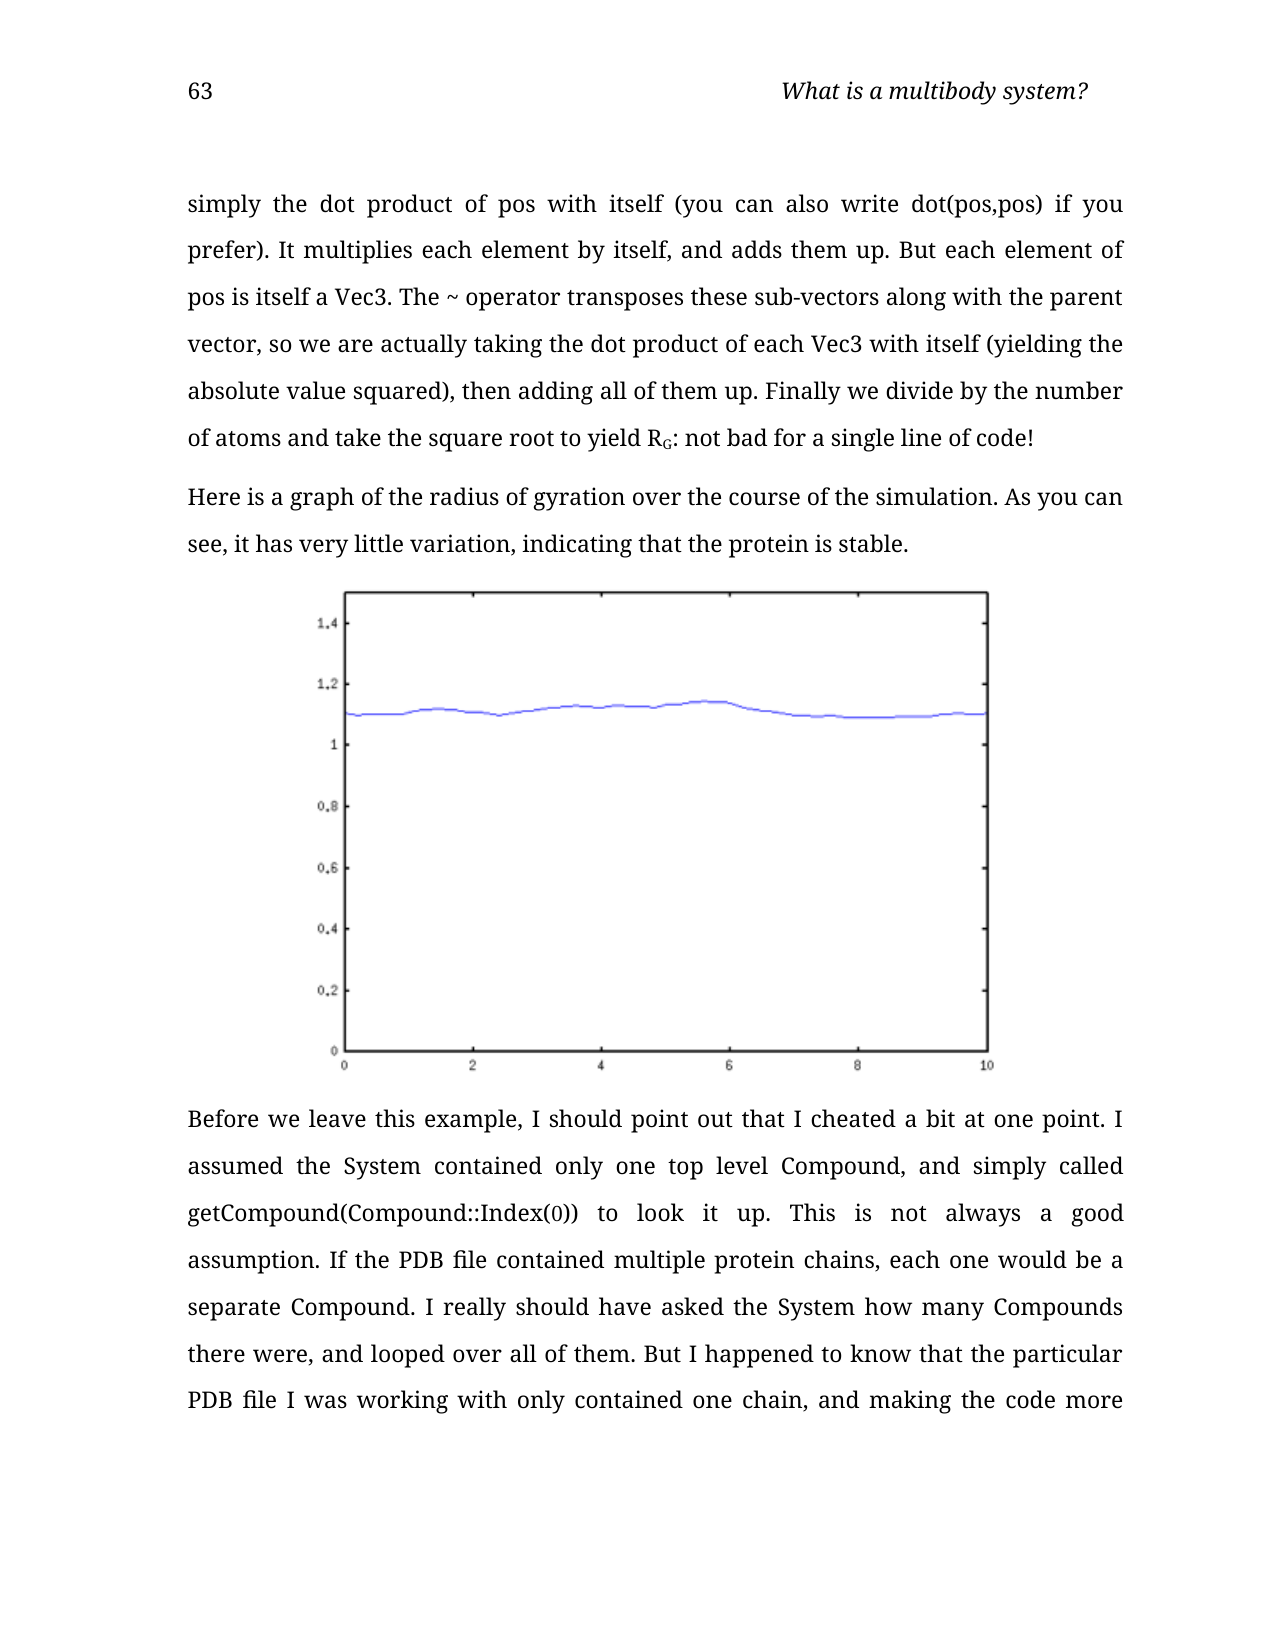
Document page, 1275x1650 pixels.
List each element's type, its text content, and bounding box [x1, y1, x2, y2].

text Here is a graph of the radius of gyration over the course of the simulation. As you can see, it has very little variation, indicating that the protein is stable. [187, 481, 1125, 559]
picture [315, 587, 997, 1075]
